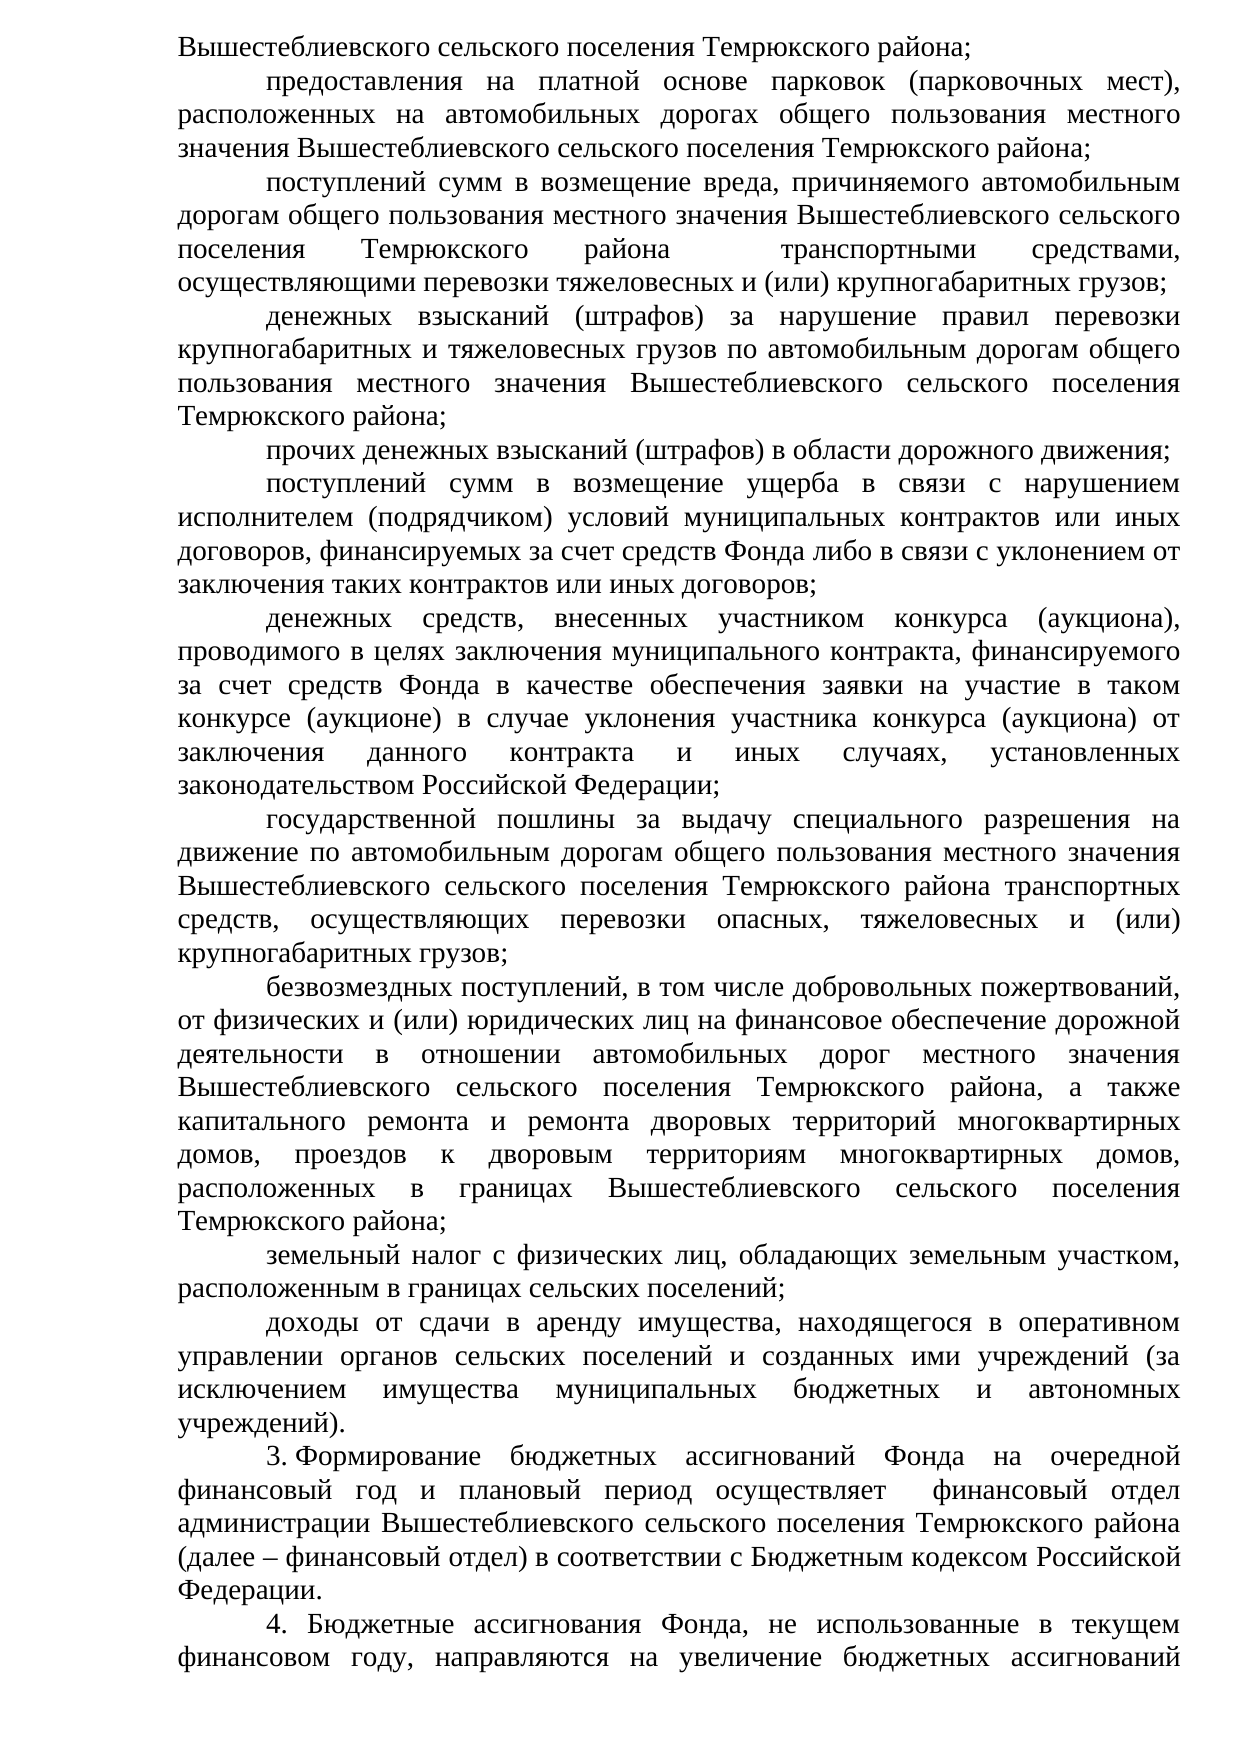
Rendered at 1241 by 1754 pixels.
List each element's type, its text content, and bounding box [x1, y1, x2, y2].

text доходы от сдачи в аренду имущества, находящегося в оперативном управлении органов сельских поселений и созданных ими учреждений (за исключением имущества муниципальных бюджетных и автономных учреждений). [177, 1304, 1181, 1438]
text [177, 1606, 1181, 1673]
text безвозмездных поступлений, в том числе добровольных пожертвований, от физических и (или) юридических лиц на финансовое обеспечение дорожной деятельности в отношении автомобильных дорог местного значения Вышестеблиевского сельского поселения Темрюкского района, а также капитального ремонта и ремонта дворовых территорий многоквартирных домов, проездов к дворовым территориям многоквартирных домов, расположенных в границах Вышестеблиевского сельского поселения Темрюкского района; [177, 969, 1181, 1237]
text денежных средств, внесенных участником конкурса (аукциона), проводимого в целях заключения муниципального контракта, финансируемого за счет средств Фонда в качестве обеспечения заявки на участие в таком конкурсе (аукционе) в случае уклонения участника конкурса (аукциона) от заключения данного контракта и иных случаях, установленных законодательством Российской Федерации; [177, 600, 1181, 801]
text прочих денежных взысканий (штрафов) в области дорожного движения; [177, 432, 1181, 466]
text 3. Формирование бюджетных ассигнований Фонда на очередной финансовый год и плановый период осуществляет финансовый отдел администрации Вышестеблиевского сельского поселения Темрюкского района (далее – финансовый отдел) в соответствии с Бюджетным кодексом Российской Федерации. [177, 1438, 1181, 1606]
text земельный налог с физических лиц, обладающих земельным участком, расположенным в границах сельских поселений; [177, 1237, 1181, 1304]
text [177, 29, 1181, 63]
text денежных взысканий (штрафов) за нарушение правил перевозки крупногабаритных и тяжеловесных грузов по автомобильным дорогам общего пользования местного значения Вышестеблиевского сельского поселения Темрюкского района; [177, 298, 1181, 432]
text поступлений сумм в возмещение вреда, причиняемого автомобильным дорогам общего пользования местного значения Вышестеблиевского сельского поселения Темрюкского района транспортными средствами, осуществляющими перевозки тяжеловесных и (или) крупногабаритных грузов; [177, 164, 1181, 298]
text поступлений сумм в возмещение ущерба в связи с нарушением исполнителем (подрядчиком) условий муниципальных контрактов или иных договоров, финансируемых за счет средств Фонда либо в связи с уклонением от заключения таких контрактов или иных договоров; [177, 466, 1181, 600]
text предоставления на платной основе парковок (парковочных мест), расположенных на автомобильных дорогах общего пользования местного значения Вышестеблиевского сельского поселения Темрюкского района; [177, 63, 1181, 164]
text государственной пошлины за выдачу специального разрешения на движение по автомобильным дорогам общего пользования местного значения Вышестеблиевского сельского поселения Темрюкского района транспортных средств, осуществляющих перевозки опасных, тяжеловесных и (или) крупногабаритных грузов; [177, 801, 1181, 969]
